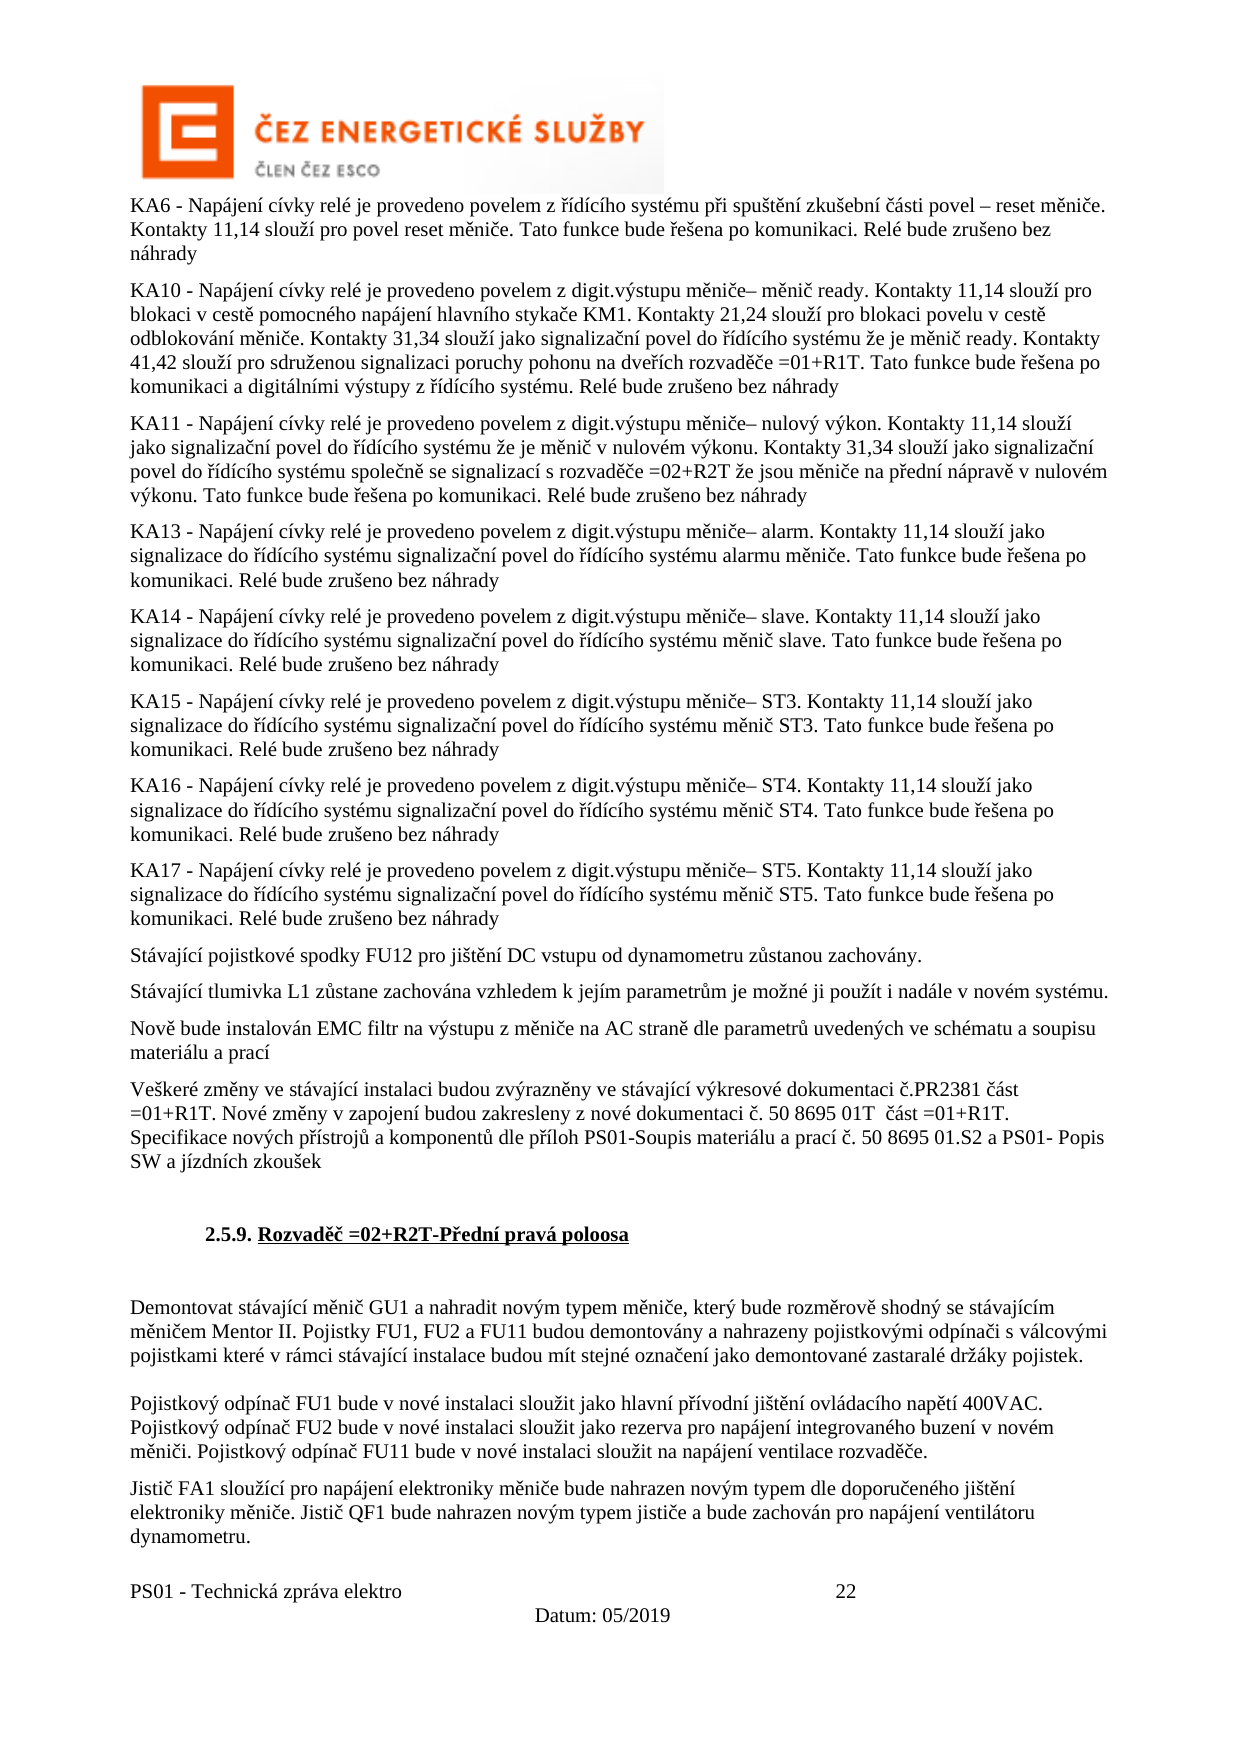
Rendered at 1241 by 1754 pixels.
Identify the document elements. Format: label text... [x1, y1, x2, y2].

text KA15 - Napájení cívky relé je provedeno povelem z digit.výstupu měniče– ST3. Kontakty 11,14 slouží jako signalizace do řídícího systému signalizační povel do řídícího systému měnič ST3. Tato funkce bude řešena po komunikaci. Relé bude zrušeno bez náhrady [130, 689, 1110, 761]
text Veškeré změny ve stávající instalaci budou zvýrazněny ve stávající výkresové dokumentaci č.PR2381 část =01+R1T. Nové změny v zapojení budou zakresleny z nové dokumentaci č. 50 8695 01T část =01+R1T. Specifikace nových přístrojů a komponentů dle příloh PS01-Soupis materiálu a prací č. 50 8695 01.S2 a PS01- Popis SW a jízdních zkoušek [130, 1077, 1110, 1173]
picture [129, 65, 665, 194]
text KA6 - Napájení cívky relé je provedeno povelem z řídícího systému při spuštění zkušební části povel – reset měniče. Kontakty 11,14 slouží pro povel reset měniče. Tato funkce bude řešena po komunikaci. Relé bude zrušeno bez náhrady [130, 193, 1110, 265]
text Stávající tlumivka L1 zůstane zachována vzhledem k jejím parametrům je možné ji použít i nadále v novém systému. [130, 979, 1110, 1003]
list Rozvaděč =02+R2T-Přední pravá poloosa [205, 1222, 1110, 1246]
text KA10 - Napájení cívky relé je provedeno povelem z digit.výstupu měniče– měnič ready. Kontakty 11,14 slouží pro blokaci v cestě pomocného napájení hlavního stykače KM1. Kontakty 21,24 slouží pro blokaci povelu v cestě odblokování měniče. Kontakty 31,34 slouží jako signalizační povel do řídícího systému že je měnič ready. Kontakty 41,42 slouží pro sdruženou signalizaci poruchy pohonu na dveřích rozvaděče =01+R1T. Tato funkce bude řešena po komunikaci a digitálními výstupy z řídícího systému. Relé bude zrušeno bez náhrady [130, 278, 1110, 398]
text Stávající pojistkové spodky FU12 pro jištění DC vstupu od dynamometru zůstanou zachovány. [130, 943, 1110, 967]
text KA17 - Napájení cívky relé je provedeno povelem z digit.výstupu měniče– ST5. Kontakty 11,14 slouží jako signalizace do řídícího systému signalizační povel do řídícího systému měnič ST5. Tato funkce bude řešena po komunikaci. Relé bude zrušeno bez náhrady [130, 858, 1110, 930]
text KA13 - Napájení cívky relé je provedeno povelem z digit.výstupu měniče– alarm. Kontakty 11,14 slouží jako signalizace do řídícího systému signalizační povel do řídícího systému alarmu měniče. Tato funkce bude řešena po komunikaci. Relé bude zrušeno bez náhrady [130, 519, 1110, 592]
text Demontovat stávající měnič GU1 a nahradit novým typem měniče, který bude rozměrově shodný se stávajícím měničem Mentor II. Pojistky FU1, FU2 a FU11 budou demontovány a nahrazeny pojistkovými odpínači s válcovými pojistkami které v rámci stávající instalace budou mít stejné označení jako demontované zastaralé držáky pojistek. [130, 1295, 1110, 1367]
text Pojistkový odpínač FU1 bude v nové instalaci sloužit jako hlavní přívodní jištění ovládacího napětí 400VAC. Pojistkový odpínač FU2 bude v nové instalaci sloužit jako rezerva pro napájení integrovaného buzení v novém měniči. Pojistkový odpínač FU11 bude v nové instalaci sloužit na napájení ventilace rozvaděče. [130, 1391, 1110, 1463]
text KA16 - Napájení cívky relé je provedeno povelem z digit.výstupu měniče– ST4. Kontakty 11,14 slouží jako signalizace do řídícího systému signalizační povel do řídícího systému měnič ST4. Tato funkce bude řešena po komunikaci. Relé bude zrušeno bez náhrady [130, 773, 1110, 846]
text Jistič FA1 sloužící pro napájení elektroniky měniče bude nahrazen novým typem dle doporučeného jištění elektroniky měniče. Jistič QF1 bude nahrazen novým typem jističe a bude zachován pro napájení ventilátoru dynamometru. [130, 1476, 1110, 1548]
text KA14 - Napájení cívky relé je provedeno povelem z digit.výstupu měniče– slave. Kontakty 11,14 slouží jako signalizace do řídícího systému signalizační povel do řídícího systému měnič slave. Tato funkce bude řešena po komunikaci. Relé bude zrušeno bez náhrady [130, 604, 1110, 676]
text KA11 - Napájení cívky relé je provedeno povelem z digit.výstupu měniče– nulový výkon. Kontakty 11,14 slouží jako signalizační povel do řídícího systému že je měnič v nulovém výkonu. Kontakty 31,34 slouží jako signalizační povel do řídícího systému společně se signalizací s rozvaděče =02+R2T že jsou měniče na přední nápravě v nulovém výkonu. Tato funkce bude řešena po komunikaci. Relé bude zrušeno bez náhrady [130, 411, 1110, 507]
text Nově bude instalován EMC filtr na výstupu z měniče na AC straně dle parametrů uvedených ve schématu a soupisu materiálu a prací [130, 1016, 1110, 1064]
